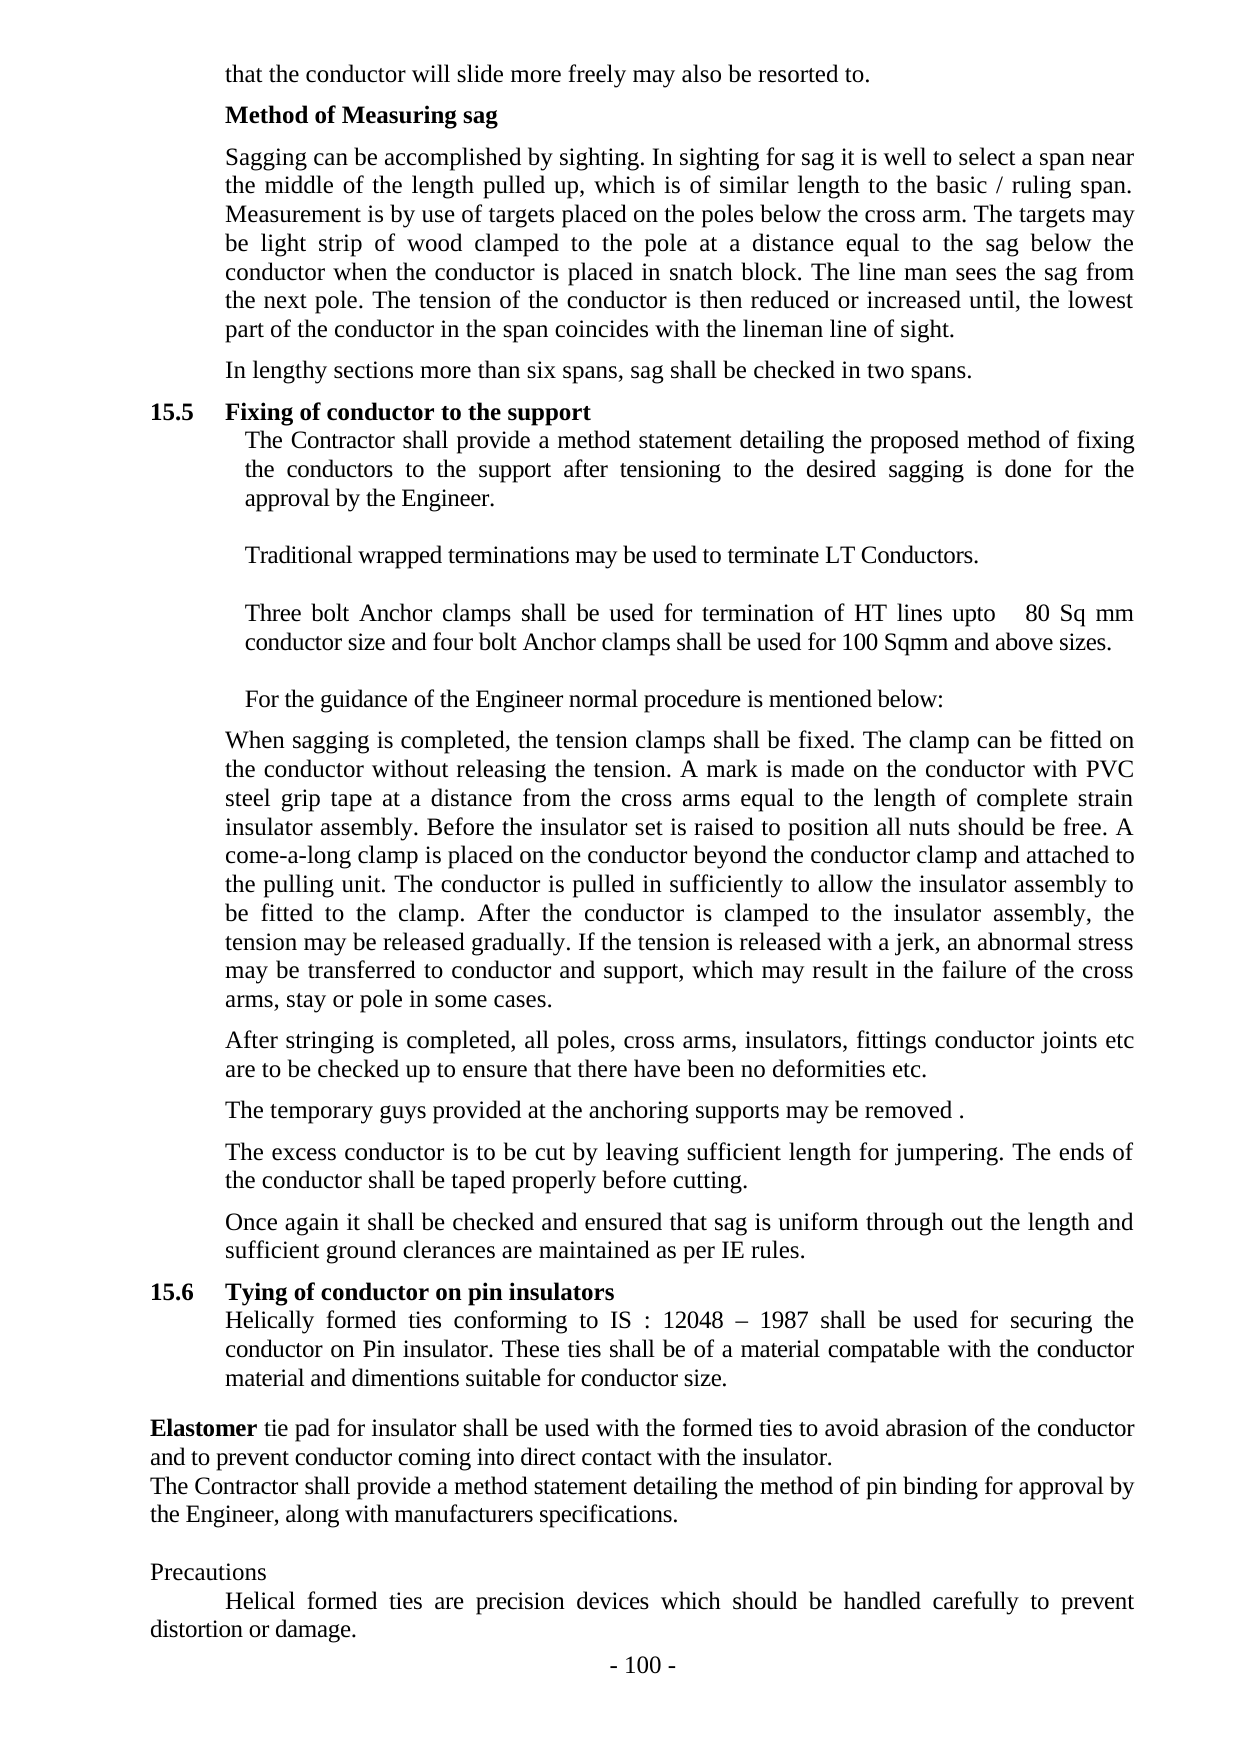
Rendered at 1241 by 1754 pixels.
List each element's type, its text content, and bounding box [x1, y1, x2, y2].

text Once again it shall be checked and ensured that sag is uniform through out the length and sufficient ground clerances are maintained as per IE rules. [225, 1207, 1135, 1264]
text The excess conductor is to be cut by leaving sufficient length for jumpering. The ends of the conductor shall be taped properly before cutting. [225, 1137, 1135, 1194]
text In lengthy sections more than six spans, sag shall be checked in two spans. [225, 355, 1135, 384]
list 15.6 Tying of conductor on pin insulators [150, 1277, 1135, 1305]
text Sagging can be accomplished by sighting. In sighting for sag it is well to select a span near the middle of the length pulled up, which is of similar length to the basic / ruling span. Measurement is by use of targets placed on the poles below the cross arm. The targets may be light strip of wood clamped to the pole at a distance equal to the sag below the conductor when the conductor is placed in snatch block. The line man sees the sag from the next pole. The tension of the conductor is then reduced or increased until, the lowest part of the conductor in the span coincides with the lineman line of sight. [225, 142, 1135, 343]
text When sagging is completed, the tension clamps shall be fixed. The clamp can be fitted on the conductor without releasing the tension. A mark is made on the conductor with PVC steel grip tape at a distance from the cross arms equal to the length of complete strain insulator assembly. Before the insulator set is raised to position all nuts should be free. A come-a-long clamp is placed on the conductor beyond the conductor clamp and attached to the pulling unit. The conductor is pulled in sufficiently to allow the insulator assembly to be fitted to the clamp. After the conductor is clamped to the insulator assembly, the tension may be released gradually. If the tension is released with a jerk, an abnormal stress may be transferred to conductor and support, which may result in the failure of the cross arms, stay or pole in some cases. [225, 725, 1135, 1013]
text For the guidance of the Engineer normal procedure is mentioned below: [244, 684, 1135, 713]
text Helical formed ties are precision devices which should be handled carefully to prevent distortion or damage. [150, 1586, 1135, 1643]
text After stringing is completed, all poles, cross arms, insulators, fittings conductor joints etc are to be checked up to ensure that there have been no deformities etc. [225, 1025, 1135, 1083]
text The Contractor shall provide a method statement detailing the method of pin binding for approval by the Engineer, along with manufacturers specifications. [150, 1471, 1135, 1528]
subtitle Precautions [150, 1557, 1135, 1586]
text Traditional wrapped terminations may be used to terminate LT Conductors. [244, 540, 1135, 569]
list 15.5 Fixing of conductor to the support [150, 397, 1135, 425]
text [225, 59, 1135, 88]
text Elastomer tie pad for insulator shall be used with the formed ties to avoid abrasion of the conductor and to prevent conductor coming into direct contact with the insulator. [150, 1413, 1135, 1471]
text Helically formed ties conforming to IS : 12048 – 1987 shall be used for securing the conductor on Pin insulator. These ties shall be of a material compatable with the conductor material and dimentions suitable for conductor size. [225, 1305, 1135, 1392]
text The Contractor shall provide a method statement detailing the proposed method of fixing the conductors to the support after tensioning to the desired sagging is done for the approval by the Engineer. [244, 425, 1135, 512]
text Three bolt Anchor clamps shall be used for termination of HT lines upto 80 Sq mm conductor size and four bolt Anchor clamps shall be used for 100 Sqmm and above sizes. [244, 598, 1135, 655]
text The temporary guys provided at the anchoring supports may be removed . [225, 1095, 1135, 1124]
list Method of Measuring sag [150, 100, 1135, 129]
